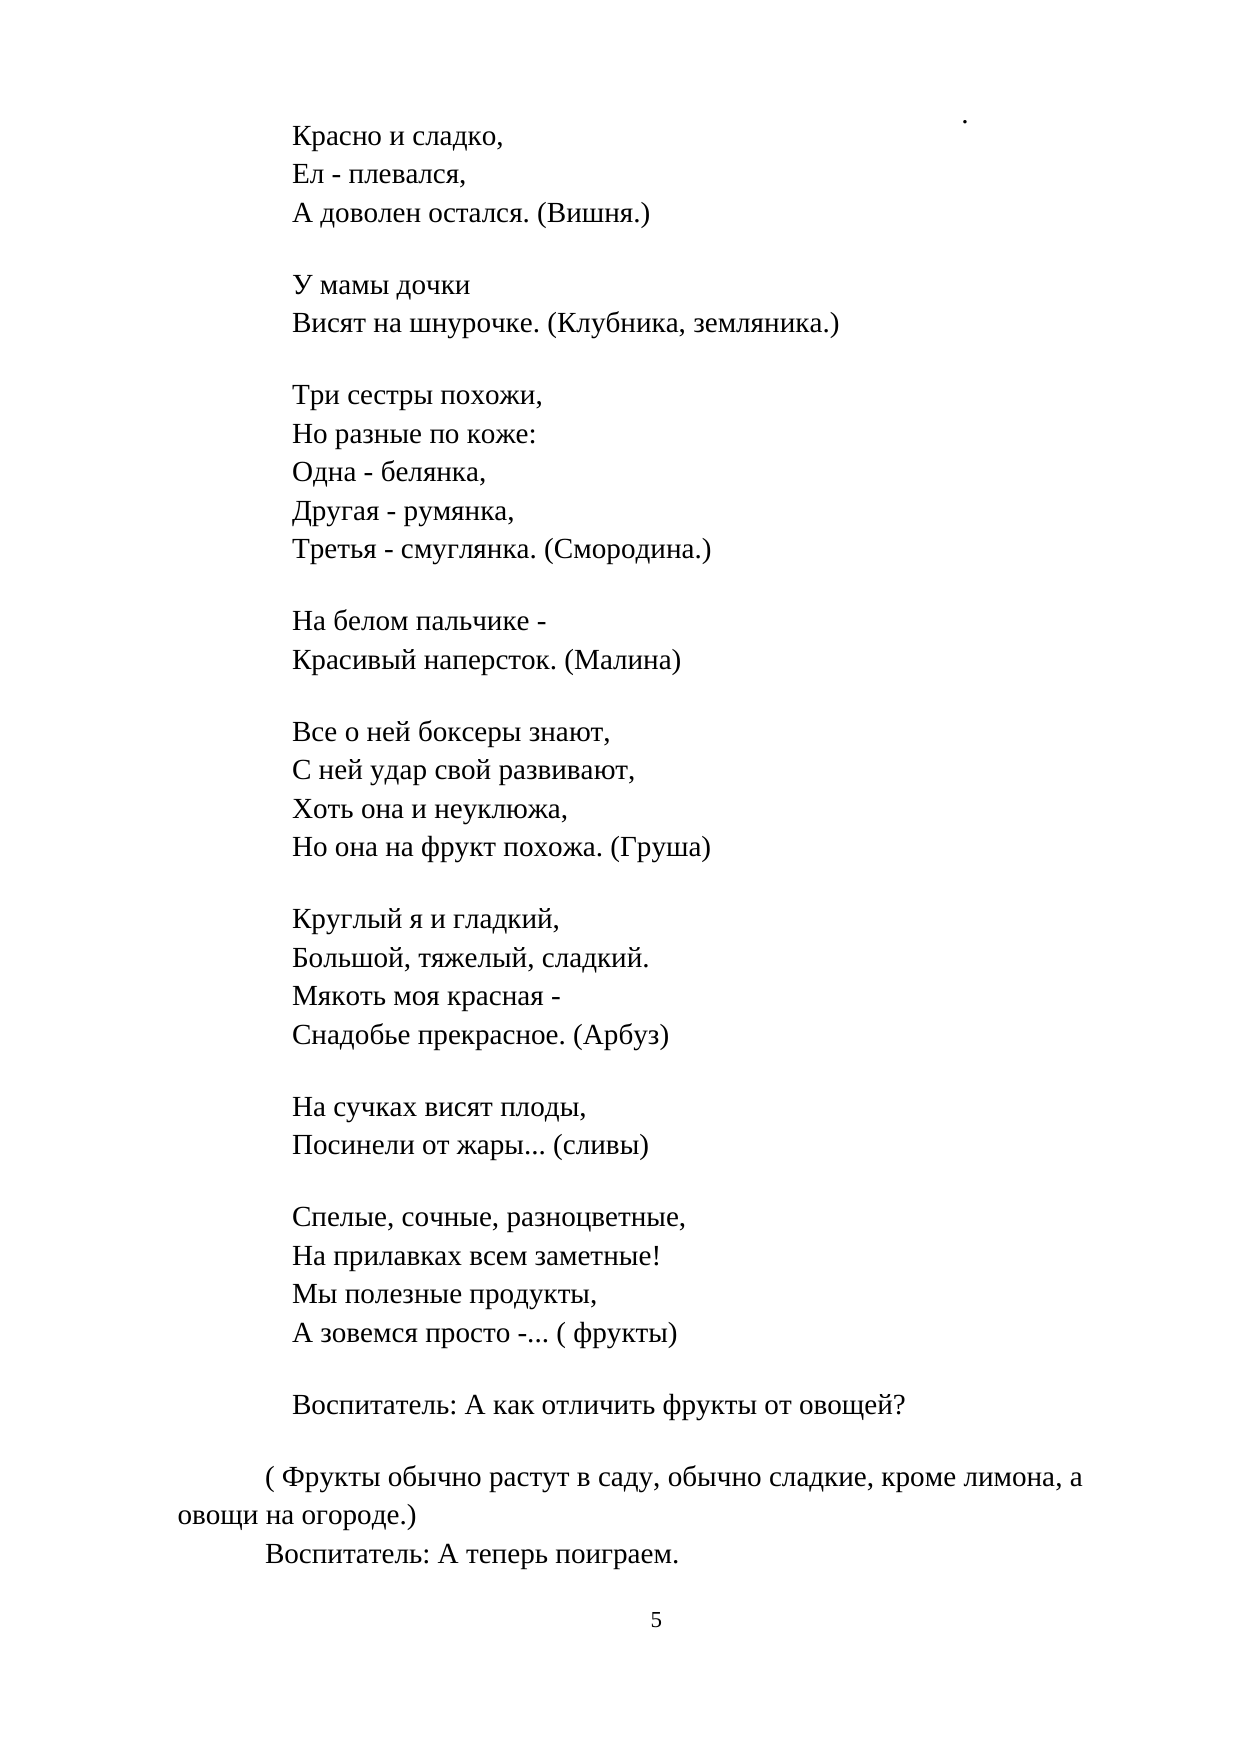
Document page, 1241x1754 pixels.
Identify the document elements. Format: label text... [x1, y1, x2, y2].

text Большой, тяжелый, сладкий. [292, 940, 1152, 973]
text ( Фрукты обычно растут в саду, обычно сладкие, кроме лимона, а овощи на огороде.) [177, 1459, 1152, 1531]
text Воспитатель: А как отличить фрукты от овощей? [292, 1387, 1152, 1420]
text Но разные по коже: [292, 416, 1152, 449]
text Другая - румянка, [292, 493, 1152, 527]
text Воспитатель: А теперь поиграем. [177, 1536, 1152, 1569]
text Спелые, сочные, разноцветные, [292, 1199, 1152, 1233]
text Мы полезные продукты, [292, 1276, 1152, 1310]
text Снадобье прекрасное. (Арбуз) [292, 1017, 1152, 1051]
text Ел - плевался, [292, 157, 1152, 190]
text Посинели от жары... (сливы) [292, 1127, 1152, 1161]
text На прилавках всем заметные! [292, 1238, 1152, 1271]
text С ней удар свой развивают, [292, 752, 1152, 786]
text Одна - белянка, [292, 454, 1152, 488]
text Красно и сладко, [292, 118, 1152, 152]
text Висят на шнурочке. (Клубника, земляника.) [292, 306, 1152, 339]
text Хоть она и неуклюжа, [292, 791, 1152, 824]
text На сучках висят плоды, [292, 1089, 1152, 1122]
text Круглый я и гладкий, [292, 901, 1152, 935]
text Все о ней боксеры знают, [292, 714, 1152, 747]
text Но она на фрукт похожа. (Груша) [292, 829, 1152, 863]
text А доволен остался. (Вишня.) [292, 195, 1152, 229]
text Красивый наперсток. (Малина) [292, 642, 1152, 676]
text Три сестры похожи, [292, 377, 1152, 411]
text У мамы дочки [292, 267, 1152, 301]
text Третья - смуглянка. (Смородина.) [292, 532, 1152, 565]
text Мякоть моя красная - [292, 978, 1152, 1012]
text А зовемся просто -... ( фрукты) [292, 1315, 1152, 1348]
text На белом пальчике - [292, 603, 1152, 637]
